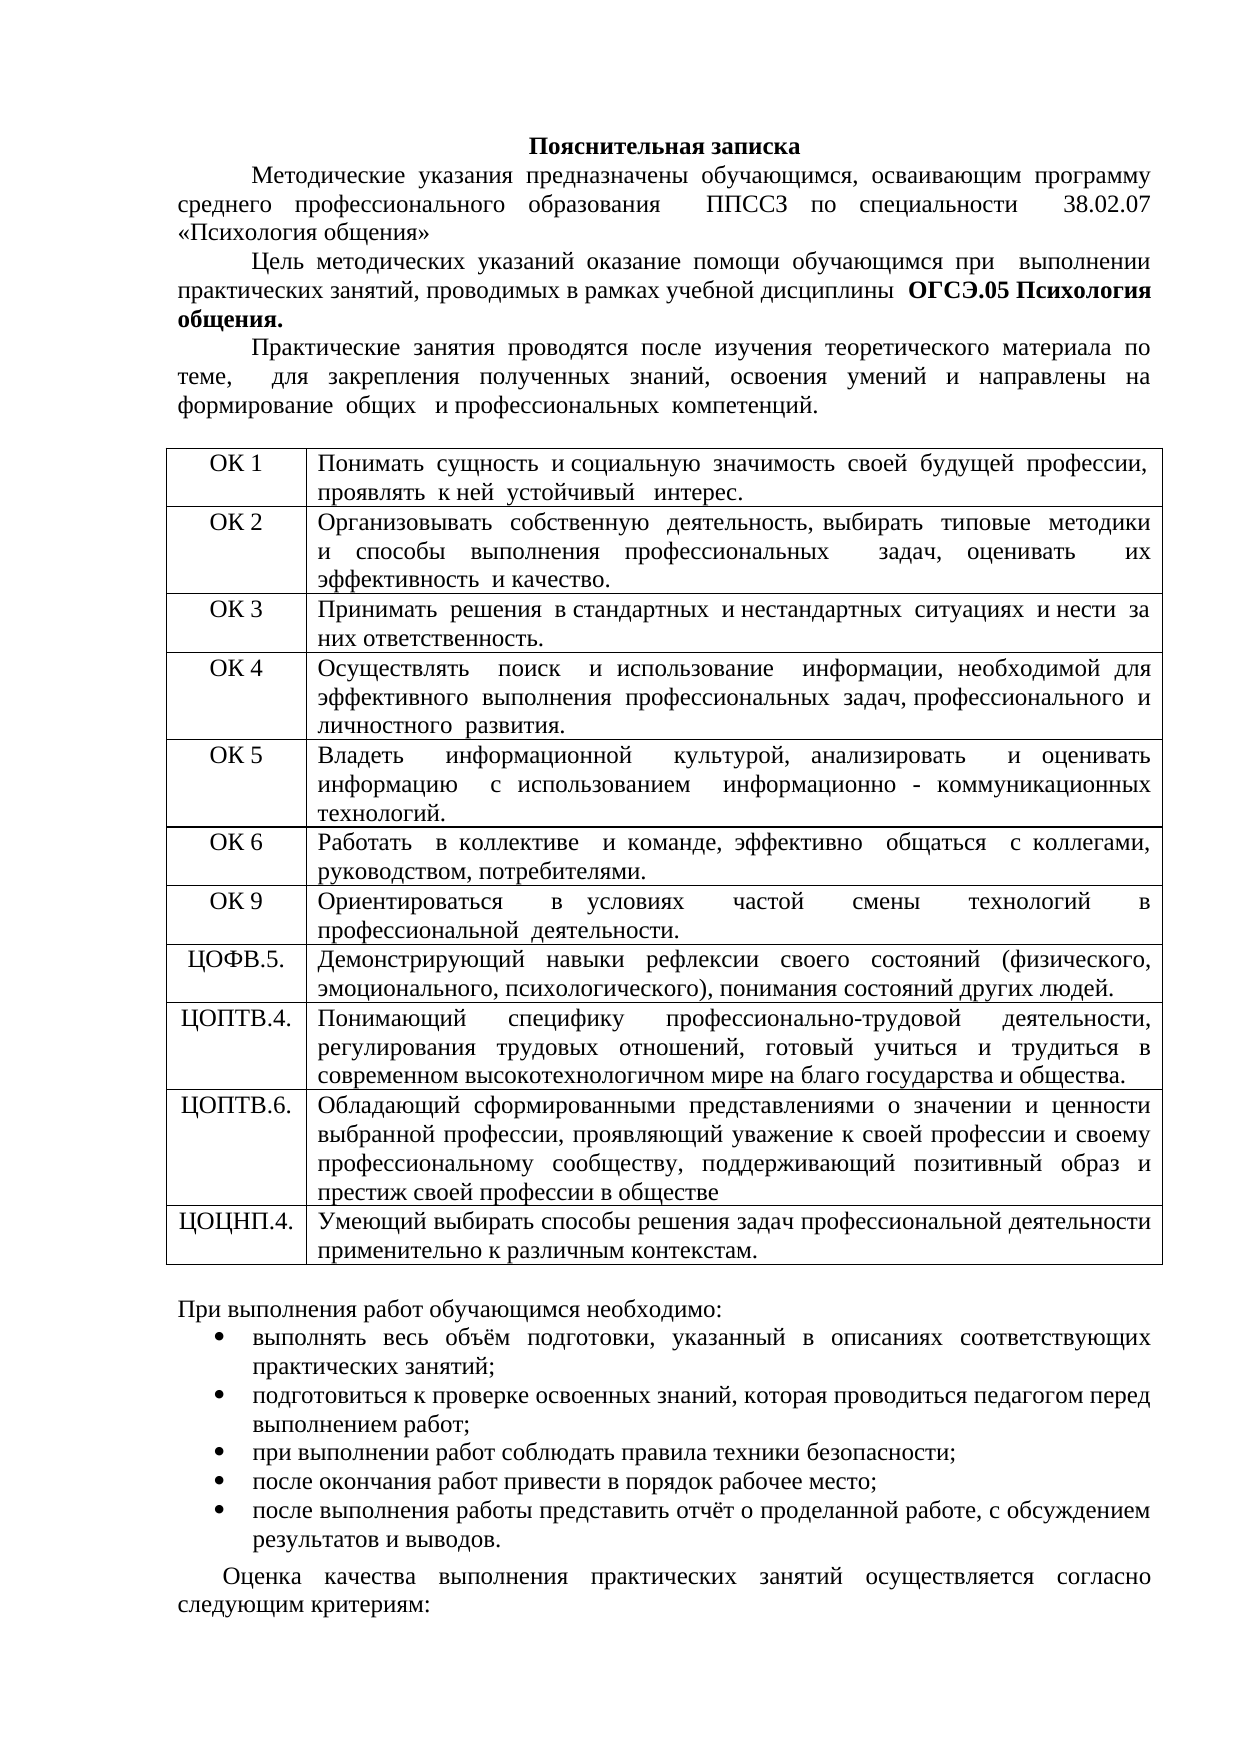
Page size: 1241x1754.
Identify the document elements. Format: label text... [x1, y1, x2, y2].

table_cell Умеющий выбирать способы решения задач профессиональной деятельности применительно к различным контекстам. [307, 1206, 1162, 1264]
table_cell Демонстрирующий навыки рефлексии своего состояний (физического, эмоционального, психологического), понимания состояний других людей. [307, 945, 1162, 1002]
list после выполнения работы представить отчёт о проделанной работе, с обсуждением результатов и выводов. [215, 1495, 1152, 1552]
table_cell Организовывать собственную деятельность, выбирать типовые методики и способы выполнения профессиональных задач, оценивать их эффективность и качество. [307, 507, 1162, 593]
table_cell ЦОПТВ.6. [167, 1090, 306, 1205]
table_cell ЦОПТВ.4. [167, 1003, 306, 1089]
table_cell Осуществлять поиск и использование информации, необходимой для эффективного выполнения профессиональных задач, профессионального и личностного развития. [307, 653, 1162, 739]
table_cell ОК 3 [167, 594, 306, 652]
text При выполнения работ обучающимся необходимо: [177, 1294, 1152, 1322]
table_cell Понимающий специфику профессионально-трудовой деятельности, регулирования трудовых отношений, готовый учиться и трудиться в современном высокотехнологичном мире на благо государства и общества. [307, 1003, 1162, 1089]
table_header Понимать сущность и социальную значимость своей будущей профессии, проявлять к ней устойчивый интерес. [307, 449, 1162, 506]
list при выполнении работ соблюдать правила техники безопасности; [215, 1437, 1152, 1466]
table_cell ЦОЦНП.4. [167, 1206, 306, 1264]
table_cell ОК 5 [167, 740, 306, 826]
table_header ОК 1 [167, 449, 306, 506]
table_cell ОК 6 [167, 828, 306, 885]
list выполнять весь объём подготовки, указанный в описаниях соответствующих практических занятий; [215, 1322, 1152, 1380]
table_cell Ориентироваться в условиях частой смены технологий в профессиональной деятельности. [307, 886, 1162, 943]
table_cell Принимать решения в стандартных и нестандартных ситуациях и нести за них ответственность. [307, 594, 1162, 652]
list подготовиться к проверке освоенных знаний, которая проводиться педагогом перед выполнением работ; [215, 1380, 1152, 1437]
table_cell Владеть информационной культурой, анализировать и оценивать информацию с использованием информационно - коммуникационных технологий. [307, 740, 1162, 826]
table_cell ОК 2 [167, 507, 306, 593]
text Практические занятия проводятся после изучения теоретического материала по теме, для закрепления полученных знаний, освоения умений и направлены на формирование общих и профессиональных компетенций. [177, 332, 1152, 419]
text Цель методических указаний оказание помощи обучающимся при выполнении практических занятий, проводимых в рамках учебной дисциплины ОГСЭ.05 Психология общения. [177, 246, 1152, 332]
text Методические указания предназначены обучающимся, осваивающим программу среднего профессионального образования ППССЗ по специальности 38.02.07 «Психология общения» [177, 160, 1152, 246]
table_cell Работать в коллективе и команде, эффективно общаться с коллегами, руководством, потребителями. [307, 828, 1162, 885]
table_cell ОК 4 [167, 653, 306, 739]
table_cell Обладающий сформированными представлениями о значении и ценности выбранной профессии, проявляющий уважение к своей профессии и своему профессиональному сообществу, поддерживающий позитивный образ и престиж своей профессии в обществе [307, 1090, 1162, 1205]
table_cell ОК 9 [167, 886, 306, 943]
text Пояснительная записка [177, 131, 1152, 160]
text Оценка качества выполнения практических занятий осуществляется согласно следующим критериям: [177, 1561, 1152, 1618]
table_cell ЦОФВ.5. [167, 945, 306, 1002]
list после окончания работ привести в порядок рабочее место; [215, 1466, 1152, 1495]
